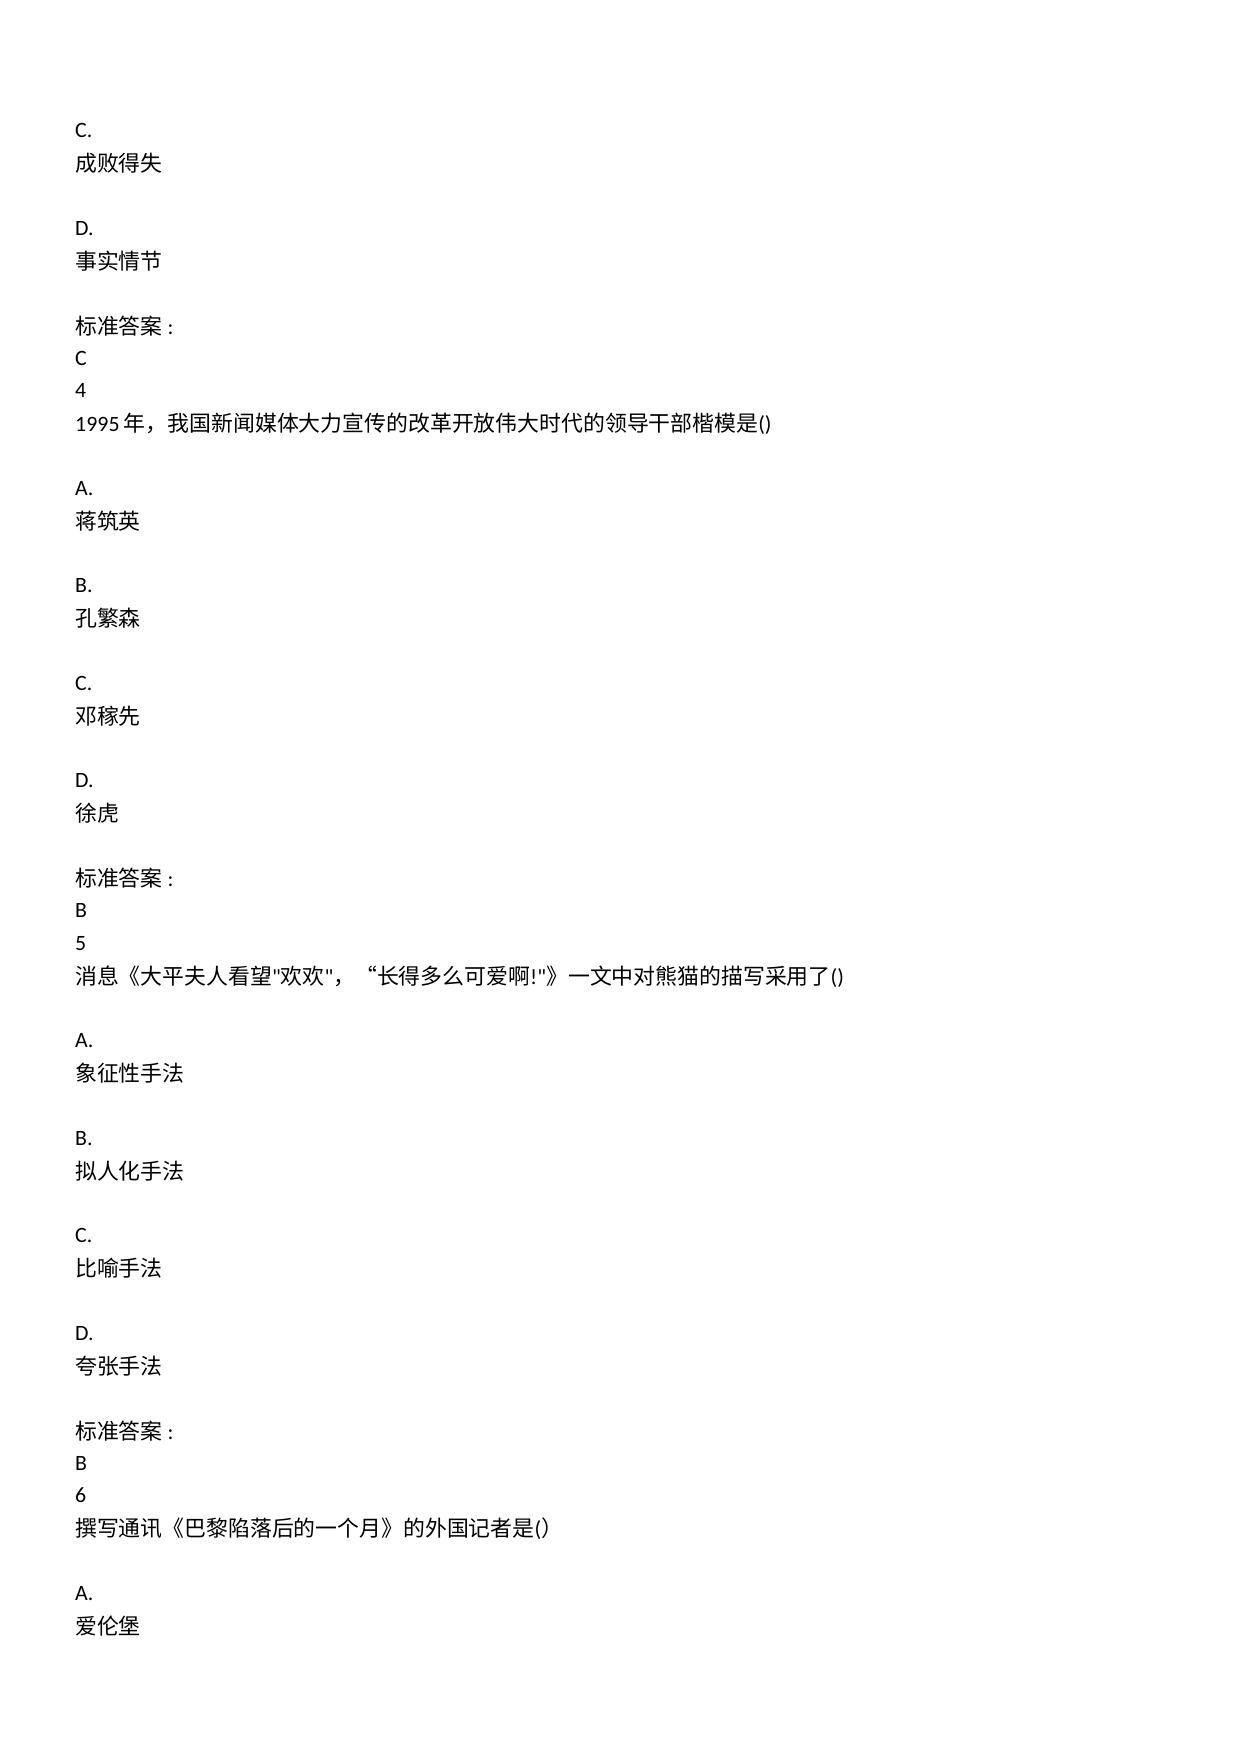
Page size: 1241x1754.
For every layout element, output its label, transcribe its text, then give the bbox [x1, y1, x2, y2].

text C [75, 341, 1165, 373]
text 事实情节 [75, 243, 1165, 276]
text 比喻手法 [75, 1251, 1165, 1283]
text A. [75, 471, 1165, 503]
text C. [75, 1218, 1165, 1251]
text 撰写通讯《巴黎陷落后的一个月》的外国记者是(） [75, 1511, 1165, 1543]
text 爱伦堡 [75, 1608, 1165, 1641]
text B [75, 893, 1165, 926]
text 成败得失 [75, 146, 1165, 178]
text A. [75, 1023, 1165, 1056]
text 1995年，我国新闻媒体大力宣传的改革开放伟大时代的领导干部楷模是() [75, 406, 1165, 438]
text A. [75, 1576, 1165, 1608]
text 标准答案 : [75, 308, 1165, 341]
text 蒋筑英 [75, 503, 1165, 536]
text D. [75, 211, 1165, 243]
text 邓稼先 [75, 698, 1165, 731]
text 消息《大平夫人看望"欢欢"，“长得多么可爱啊!"》一文中对熊猫的描写采用了() [75, 958, 1165, 991]
text D. [75, 1316, 1165, 1348]
text 象征性手法 [75, 1056, 1165, 1088]
text B. [75, 1121, 1165, 1153]
text 标准答案 : [75, 1413, 1165, 1446]
text B. [75, 568, 1165, 601]
text C. [75, 113, 1165, 146]
text 6 [75, 1478, 1165, 1511]
text C. [75, 666, 1165, 698]
text 标准答案 : [75, 861, 1165, 893]
text 拟人化手法 [75, 1153, 1165, 1186]
text 孔繁森 [75, 601, 1165, 633]
text 夸张手法 [75, 1348, 1165, 1381]
text 徐虎 [75, 796, 1165, 828]
text B [75, 1446, 1165, 1478]
text 4 [75, 373, 1165, 406]
text D. [75, 763, 1165, 796]
text 5 [75, 926, 1165, 958]
